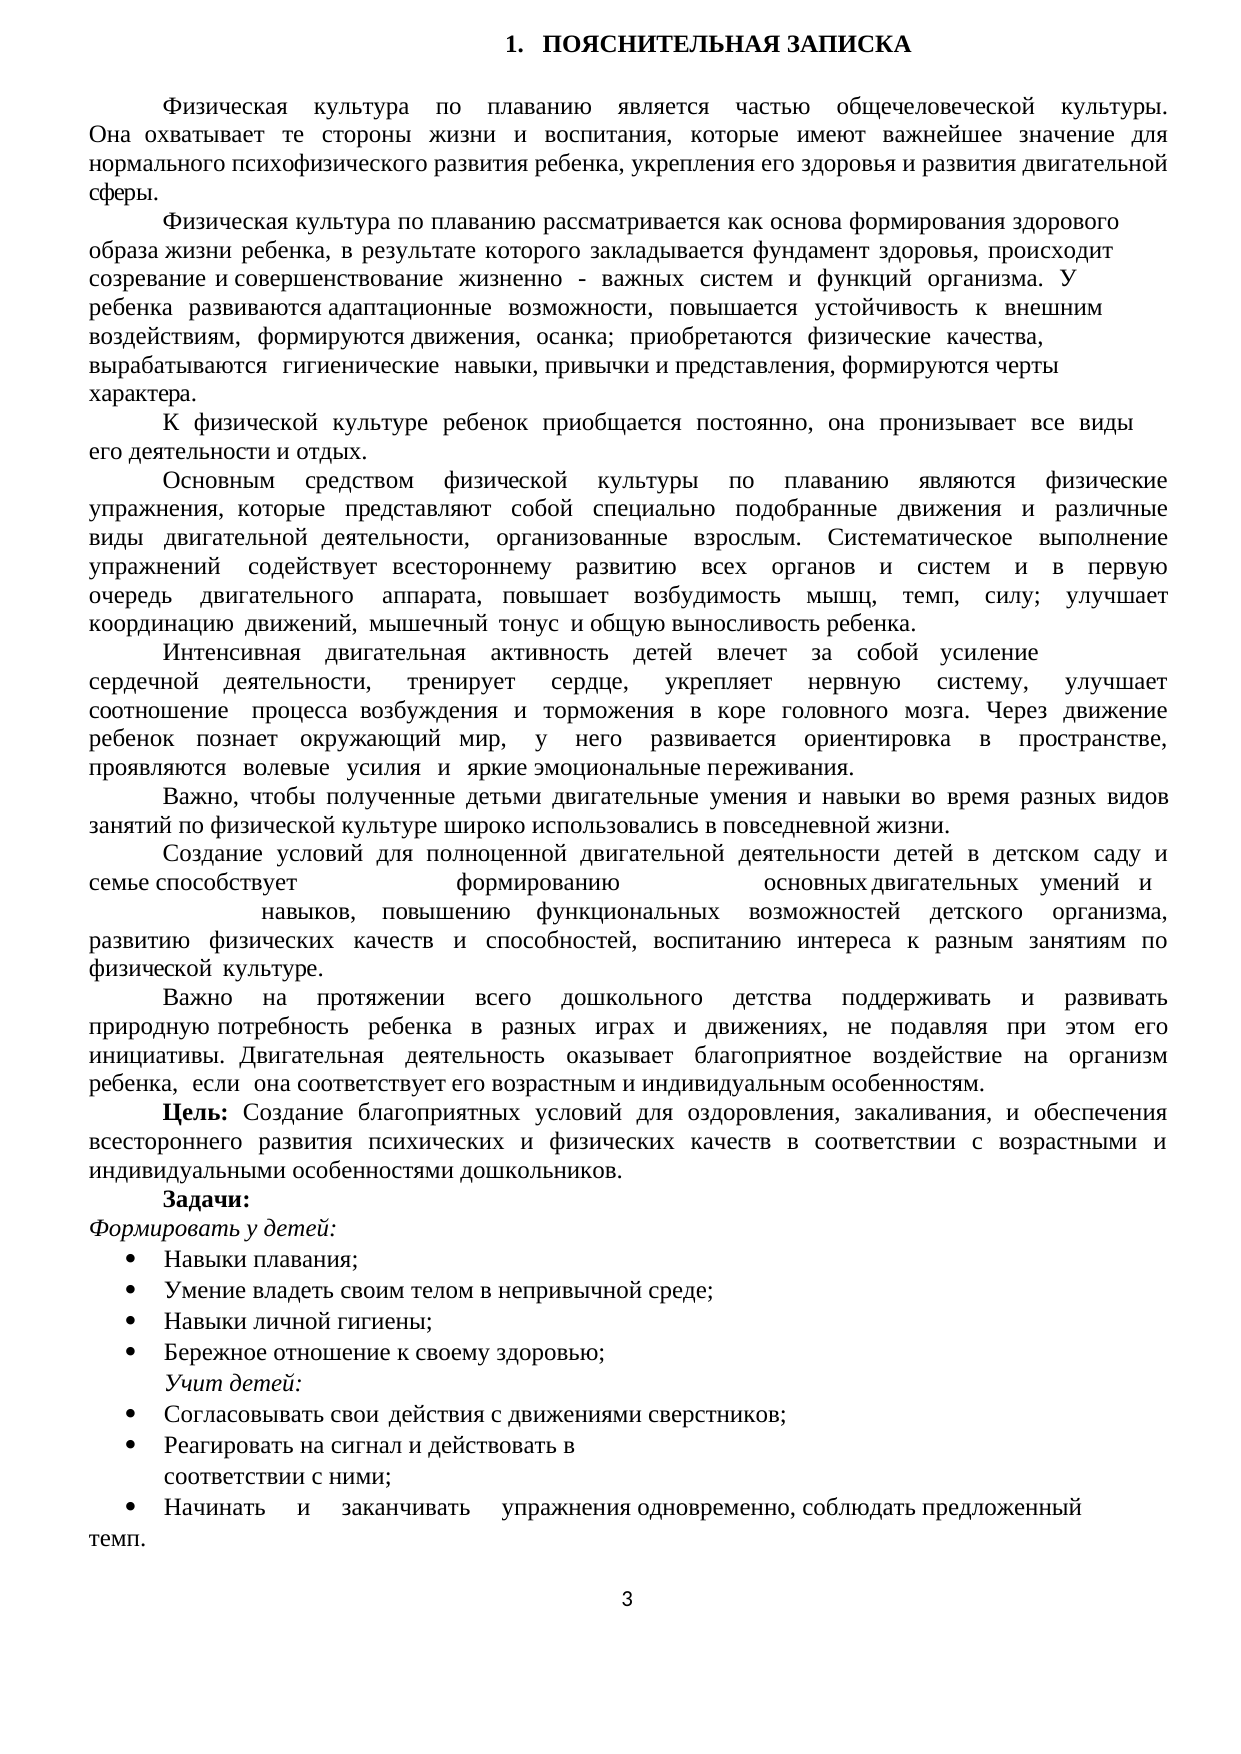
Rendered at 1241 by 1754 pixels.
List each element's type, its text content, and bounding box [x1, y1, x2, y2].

text Физическая культура по плаванию рассматривается как основа формирования здорового образа жизни ребенка, в результате которого закладывается фундамент здоровья, происходит созревание и совершенствование жизненно - важных систем и функций организма. У ребенка развиваются адаптационные возможности, повышается устойчивость к внешним воздействиям, формируются движения, осанка; приобретаются физические качества, вырабатываются гигиенические навыки, привычки и представления, формируются черты характера. [89, 206, 1172, 407]
list Бережное отношение к своему здоровью; Учит детей: [126, 1337, 1166, 1397]
text Физическая культура по плаванию является частью общечеловеческой культуры. Она охватывает те стороны жизни и воспитания, которые имеют важнейшее значение для нормального психофизического развития ребенка, укрепления его здоровья и развития двигательной сферы. [89, 91, 1168, 206]
list Реагировать на сигнал и действовать в соответствии с ними; [126, 1430, 1166, 1490]
text Формировать у детей: [89, 1213, 1166, 1242]
list Навыки личной гигиены; [126, 1306, 1166, 1335]
text Основным средством физической культуры по плаванию являются физические упражнения, которые представляют собой специально подобранные движения и различные виды двигательной деятельности, организованные взрослым. Систематическое выполнение упражнений содействует всестороннему развитию всех органов и систем и в первую очередь двигательного аппарата, повышает возбудимость мышц, темп, силу; улучшает координацию движений, мышечный тонус и общую выносливость ребенка. [89, 465, 1168, 637]
text Важно, чтобы полученные детьми двигательные умения и навыки во время разных видов занятий по физической культуре широко использовались в повседневной жизни. [89, 781, 1172, 838]
text Цель: Создание благоприятных условий для оздоровления, закаливания, и обеспечения всестороннего развития психических и физических качеств в соответствии с возрастными и индивидуальными особенностями дошкольников. [89, 1097, 1167, 1183]
text Задачи: [162, 1184, 1168, 1213]
text 1. ПОЯСНИТЕЛЬНАЯ ЗАПИСКА [505, 29, 1168, 58]
text Интенсивная двигательная активность детей влечет за собой усиление сердечной деятельности, тренирует сердце, укрепляет нервную систему, улучшает соотношение процесса возбуждения и торможения в коре головного мозга. Через движение ребенок познает окружающий мир, у него развивается ориентировка в пространстве, проявляются волевые усилия и яркие эмоциональные переживания. [89, 637, 1168, 781]
text Создание условий для полноценной двигательной деятельности детей в детском саду и семье способствует формированию основных двигательных умений и навыков, повышению функциональных возможностей детского организма, развитию физических качеств и способностей, воспитанию интереса к разным занятиям по физической культуре. [89, 838, 1168, 982]
text 3 [621, 1584, 1168, 1612]
list Умение владеть своим телом в непривычной среде; [126, 1275, 1166, 1304]
text Важно на протяжении всего дошкольного детства поддерживать и развивать природную потребность ребенка в разных играх и движениях, не подавляя при этом его инициативы. Двигательная деятельность оказывает благоприятное воздействие на организм ребенка, если она соответствует его возрастным и индивидуальным особенностям. [89, 982, 1168, 1097]
list Согласовывать свои действия с движениями сверстников; [126, 1399, 1166, 1428]
text темп. [89, 1523, 1166, 1552]
text К физической культуре ребенок приобщается постоянно, она пронизывает все виды его деятельности и отдых. [89, 407, 1171, 465]
list Начинать и заканчивать упражнения одновременно, соблюдать предложенный [126, 1492, 1166, 1521]
list Навыки плавания; [126, 1244, 1166, 1273]
